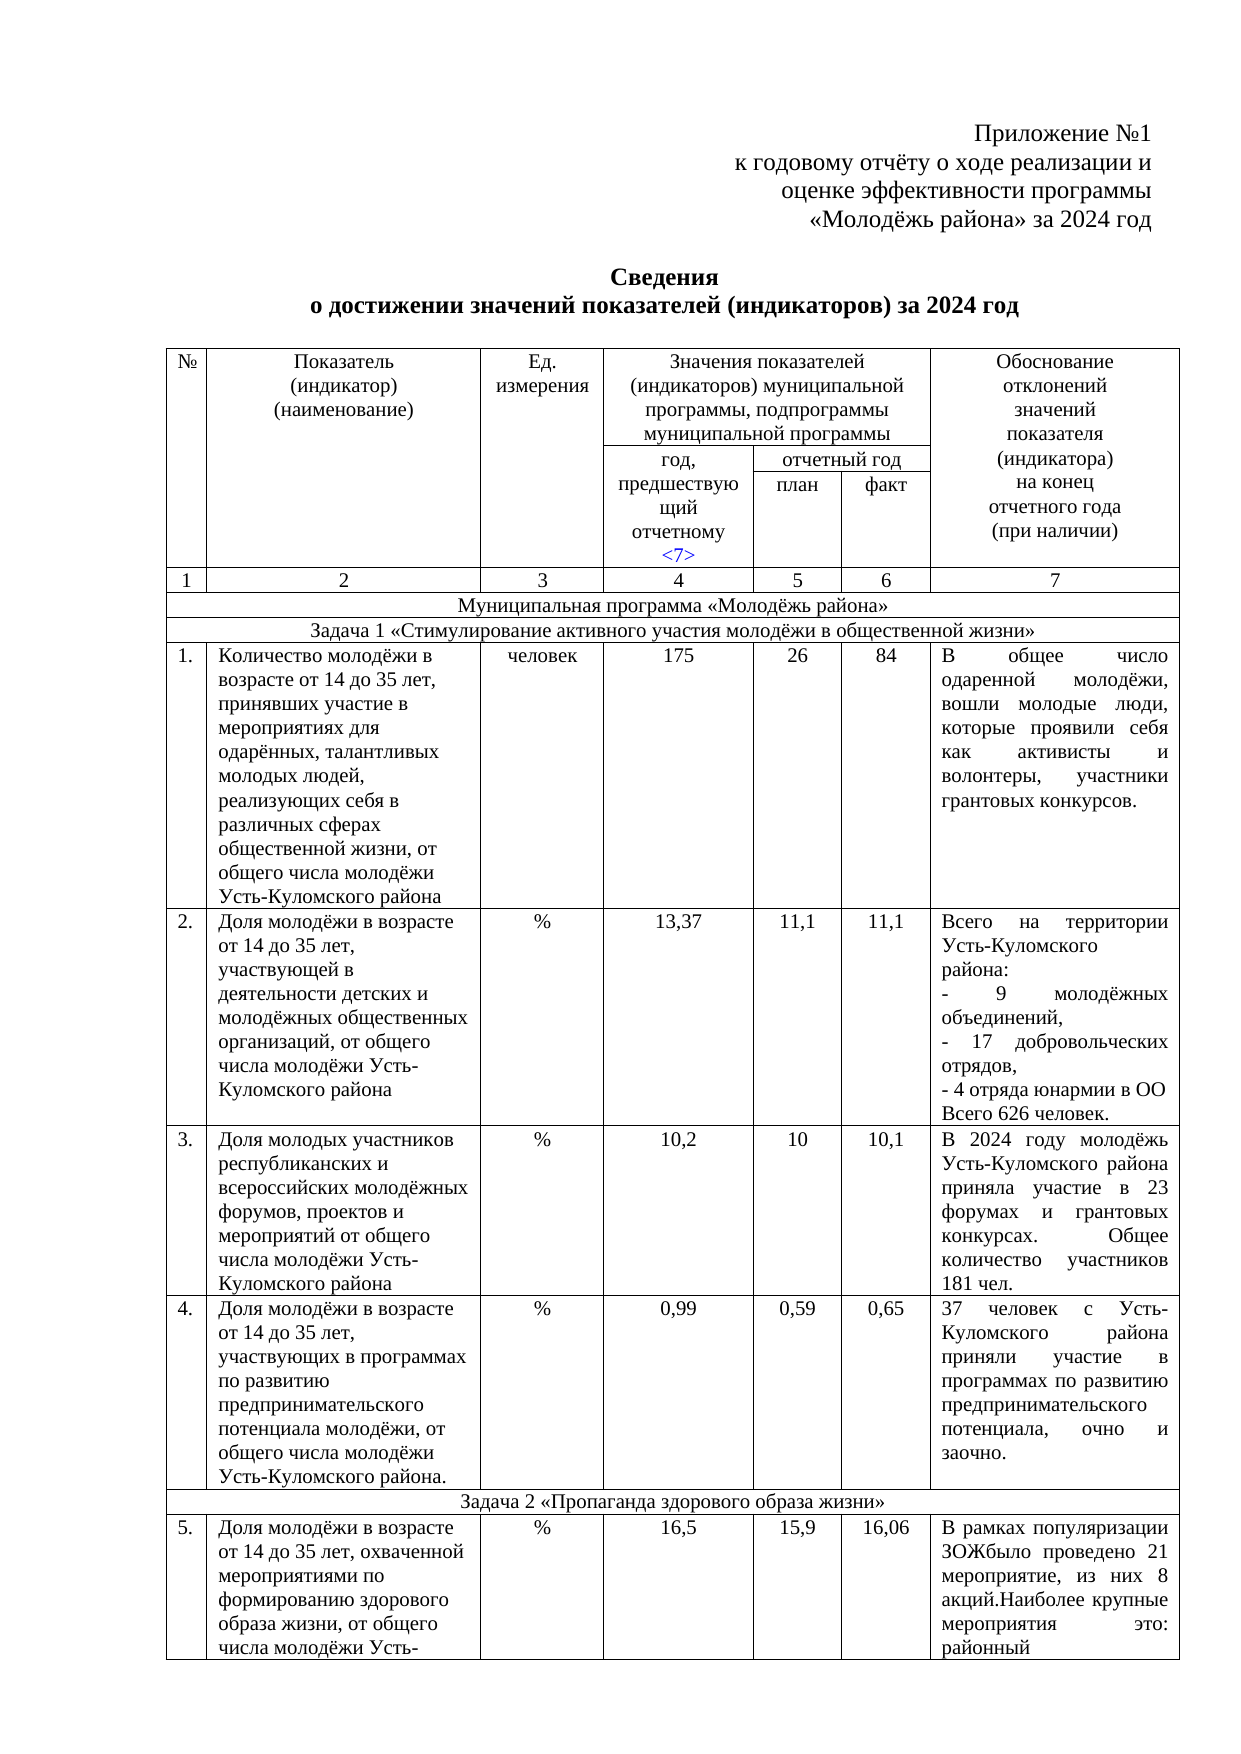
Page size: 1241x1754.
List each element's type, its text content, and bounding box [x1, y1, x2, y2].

text Сведения [177, 262, 1152, 291]
table_header Обоснование отклонений значений показателя (индикатора) на конец отчетного года (при наличии) [931, 349, 1179, 567]
table_cell 0,59 [754, 1296, 841, 1488]
table_cell % [481, 1126, 603, 1295]
table_cell % [481, 1515, 603, 1659]
table_cell 16,5 [604, 1515, 753, 1659]
table_cell 0,99 [604, 1296, 753, 1488]
table_cell Доля молодых участников республиканских и всероссийских молодёжных форумов, проектов и мероприятий от общего числа молодёжи Усть-Куломского района [207, 1126, 480, 1295]
table_cell 11,1 [842, 909, 930, 1125]
text о достижении значений показателей (индикаторов) за 2024 год [177, 291, 1152, 319]
table_cell Доля молодёжи в возрасте от 14 до 35 лет, участвующей в деятельности детских и молодёжных общественных организаций, от общего числа молодёжи Усть-Куломского района [207, 909, 480, 1125]
table_cell [167, 909, 206, 1125]
table_cell 175 [604, 643, 753, 908]
table_cell 2 [207, 568, 480, 592]
table_cell 4 [604, 568, 753, 592]
table_cell 0,65 [842, 1296, 930, 1488]
table_cell 6 [842, 568, 930, 592]
table_cell [167, 1515, 206, 1659]
table_cell 11,1 [754, 909, 841, 1125]
table_cell человек [481, 643, 603, 908]
table_cell 10,2 [604, 1126, 753, 1295]
table_cell 13,37 [604, 909, 753, 1125]
table_cell 3 [481, 568, 603, 592]
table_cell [931, 1515, 1179, 1659]
table_cell Задача 1 «Стимулирование активного участия молодёжи в общественной жизни» [167, 618, 1179, 642]
text оценке эффективности программы [177, 176, 1152, 204]
table_cell 10,1 [842, 1126, 930, 1295]
table_cell 1 [167, 568, 206, 592]
table_cell 10 [754, 1126, 841, 1295]
table_header Ед. измерения [481, 349, 603, 567]
table_cell Доля молодёжи в возрасте от 14 до 35 лет, участвующих в программах по развитию предпринимательского потенциала молодёжи, от общего числа молодёжи Усть-Куломского района. [207, 1296, 480, 1488]
table_cell план [754, 472, 841, 567]
table_cell факт [842, 472, 930, 567]
table_header № [167, 349, 206, 567]
table_cell В 2024 году молодёжь Усть-Куломского района приняла участие в 23 форумах и грантовых конкурсах. Общее количество участников 181 чел. [931, 1126, 1179, 1295]
table_cell год, предшествующий отчетному <7> [604, 446, 753, 567]
table_cell отчетный год [754, 446, 930, 471]
table_cell 5 [754, 568, 841, 592]
text «Молодёжь района» за 2024 год [177, 204, 1152, 233]
table_cell [167, 1296, 206, 1488]
table_header Показатель (индикатор) (наименование) [207, 349, 480, 567]
table_cell 7 [931, 568, 1179, 592]
table_cell 15,9 [754, 1515, 841, 1659]
table_cell Муниципальная программа «Молодёжь района» [167, 593, 1179, 617]
table_header Значения показателей (индикаторов) муниципальной программы, подпрограммы муниципальной программы [604, 349, 930, 445]
table_cell 26 [754, 643, 841, 908]
table_cell 84 [842, 643, 930, 908]
table_cell В общее число одаренной молодёжи, вошли молодые люди, которые проявили себя как активисты и волонтеры, участники грантовых конкурсов. [931, 643, 1179, 908]
table_cell [167, 1126, 206, 1295]
table_cell % [481, 1296, 603, 1488]
table_cell 16,06 [842, 1515, 930, 1659]
text к годовому отчёту о ходе реализации и [177, 147, 1152, 176]
table_cell [167, 643, 206, 908]
table_cell Задача 2 «Пропаганда здорового образа жизни» [167, 1490, 1179, 1513]
table_cell Количество молодёжи в возрасте от 14 до 35 лет, принявших участие в мероприятиях для одарённых, талантливых молодых людей, реализующих себя в различных сферах общественной жизни, от общего числа молодёжи Усть-Куломского района [207, 643, 480, 908]
table_cell 37 человек с Усть-Куломского района приняли участие в программах по развитию предпринимательского потенциала, очно и заочно. [931, 1296, 1179, 1488]
text Приложение №1 [177, 118, 1152, 147]
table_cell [207, 1515, 480, 1659]
table_cell % [481, 909, 603, 1125]
table_cell Всего на территории Усть-Куломского района: - 9 молодёжных объединений, - 17 добровольческих отрядов, - 4 отряда юнармии в ОО Всего 626 человек. [931, 909, 1179, 1125]
